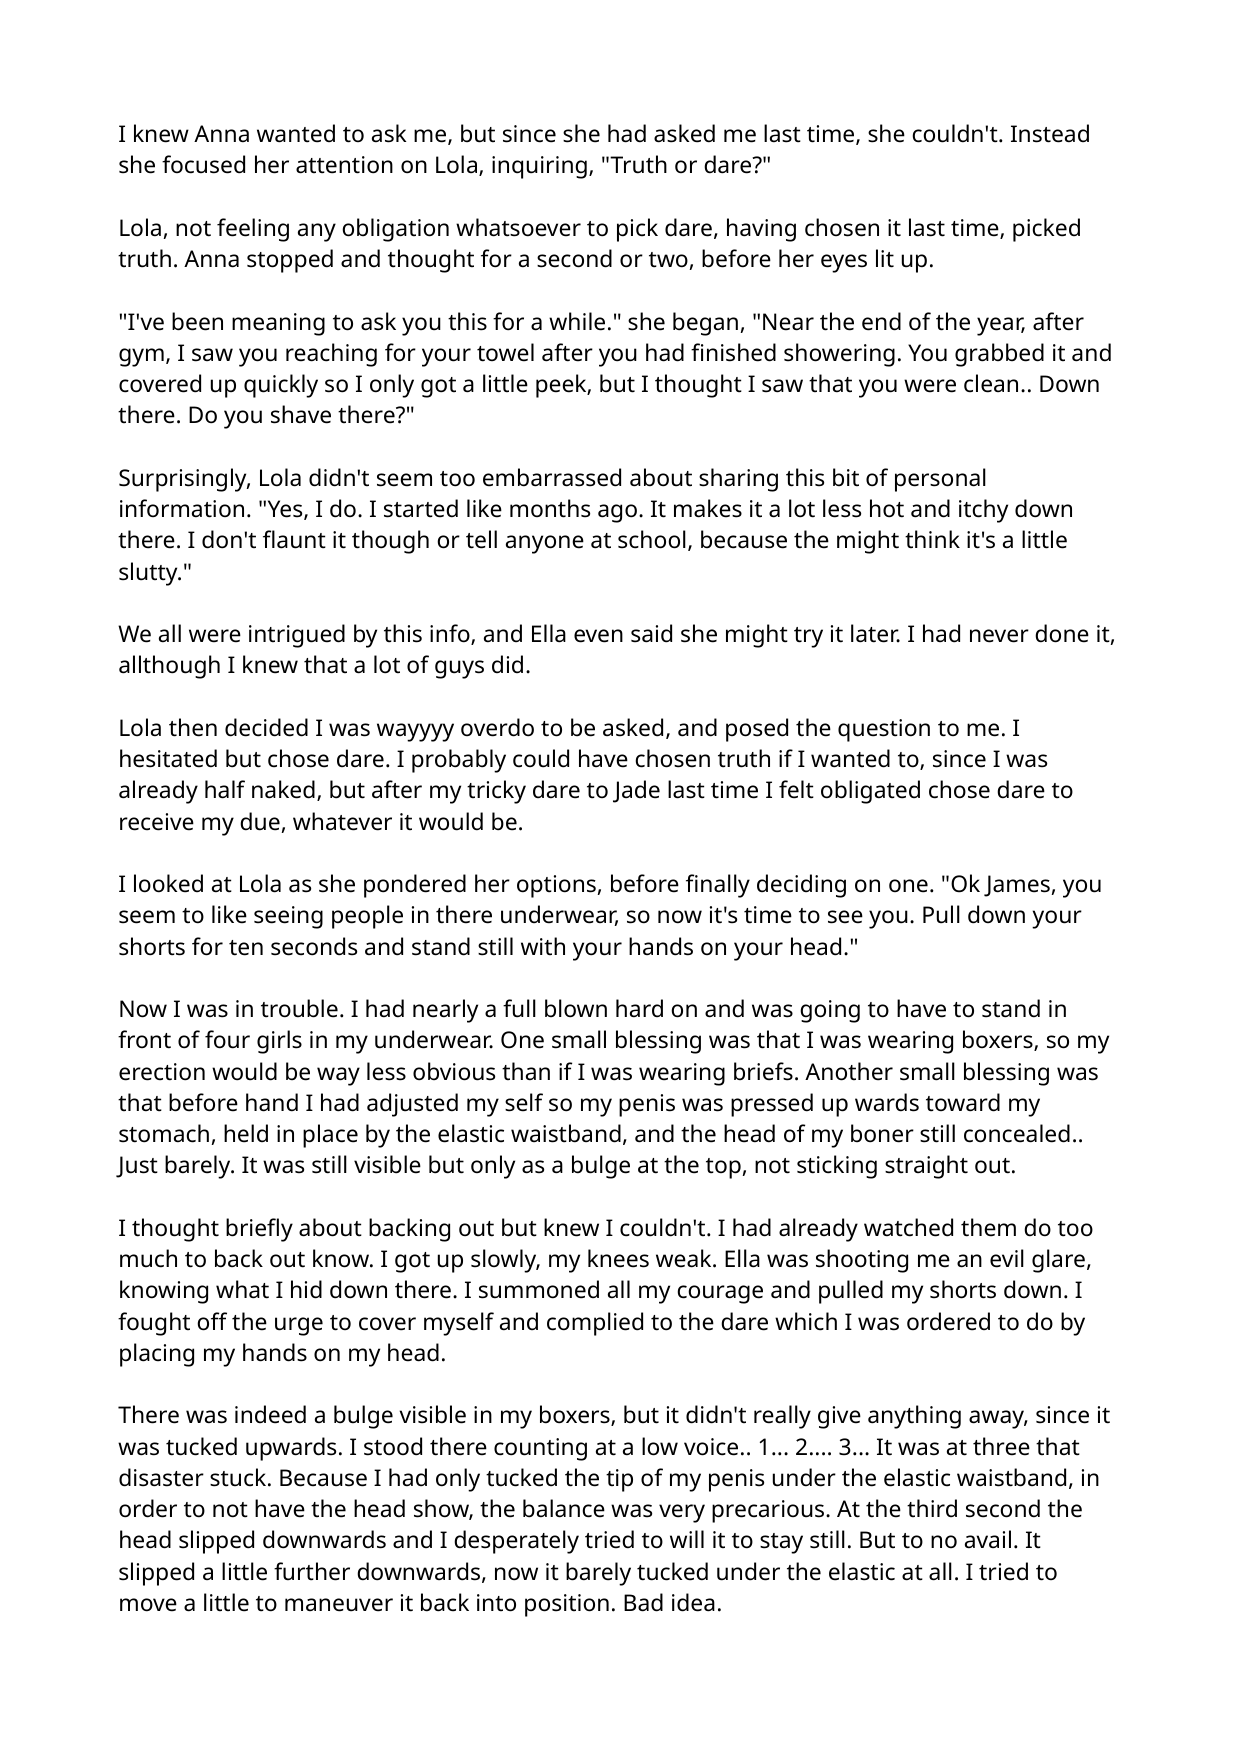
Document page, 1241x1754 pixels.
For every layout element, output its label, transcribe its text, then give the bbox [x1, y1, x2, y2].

text Lola, not feeling any obligation whatsoever to pick dare, having chosen it last time, picked truth. Anna stopped and thought for a second or two, before her eyes lit up. [118, 212, 1122, 274]
text "I've been meaning to ask you this for a while." she began, "Near the end of the year, after gym, I saw you reaching for your towel after you had finished showering. You grabbed it and covered up quickly so I only got a little peek, but I thought I saw that you were clean.. Down there. Do you shave there?" [118, 306, 1122, 431]
text We all were intrigued by this info, and Ella even said she might try it later. I had never done it, allthough I knew that a lot of guys did. [118, 618, 1122, 681]
text There was indeed a bulge visible in my boxers, but it didn't really give anything away, since it was tucked upwards. I stood there counting at a low voice.. 1... 2.... 3... It was at three that disaster stuck. Because I had only tucked the tip of my penis under the elastic waistband, in order to not have the head show, the balance was very precarious. At the third second the head slipped downwards and I desperately tried to will it to stay still. But to no avail. It slipped a little further downwards, now it barely tucked under the elastic at all. I tried to move a little to maneuver it back into position. Bad idea. [118, 1399, 1122, 1618]
text I knew Anna wanted to ask me, but since she had asked me last time, she couldn't. Instead she focused her attention on Lola, inquiring, "Truth or dare?" [118, 118, 1122, 181]
text I thought briefly about backing out but knew I couldn't. I had already watched them do too much to back out know. I got up slowly, my knees weak. Ella was shooting me an evil glare, knowing what I hid down there. I summoned all my courage and pulled my shorts down. I fought off the urge to cover myself and complied to the dare which I was ordered to do by placing my hands on my head. [118, 1212, 1122, 1368]
text Now I was in trouble. I had nearly a full blown hard on and was going to have to stand in front of four girls in my underwear. One small blessing was that I was wearing boxers, so my erection would be way less obvious than if I was wearing briefs. Another small blessing was that before hand I had adjusted my self so my penis was pressed up wards toward my stomach, held in place by the elastic waistband, and the head of my boner still concealed.. Just barely. It was still visible but only as a bulge at the top, not sticking straight out. [118, 993, 1122, 1181]
text Lola then decided I was wayyyy overdo to be asked, and posed the question to me. I hesitated but chose dare. I probably could have chosen truth if I wanted to, since I was already half naked, but after my tricky dare to Jade last time I felt obligated chose dare to receive my due, whatever it would be. [118, 712, 1122, 837]
text Surprisingly, Lola didn't seem too embarrassed about sharing this bit of personal information. "Yes, I do. I started like months ago. It makes it a lot less hot and itchy down there. I don't flaunt it though or tell anyone at school, because the might think it's a little slutty." [118, 462, 1122, 587]
text I looked at Lola as she pondered her options, before finally deciding on one. "Ok James, you seem to like seeing people in there underwear, so now it's time to see you. Pull down your shorts for ten seconds and stand still with your hands on your head." [118, 868, 1122, 962]
